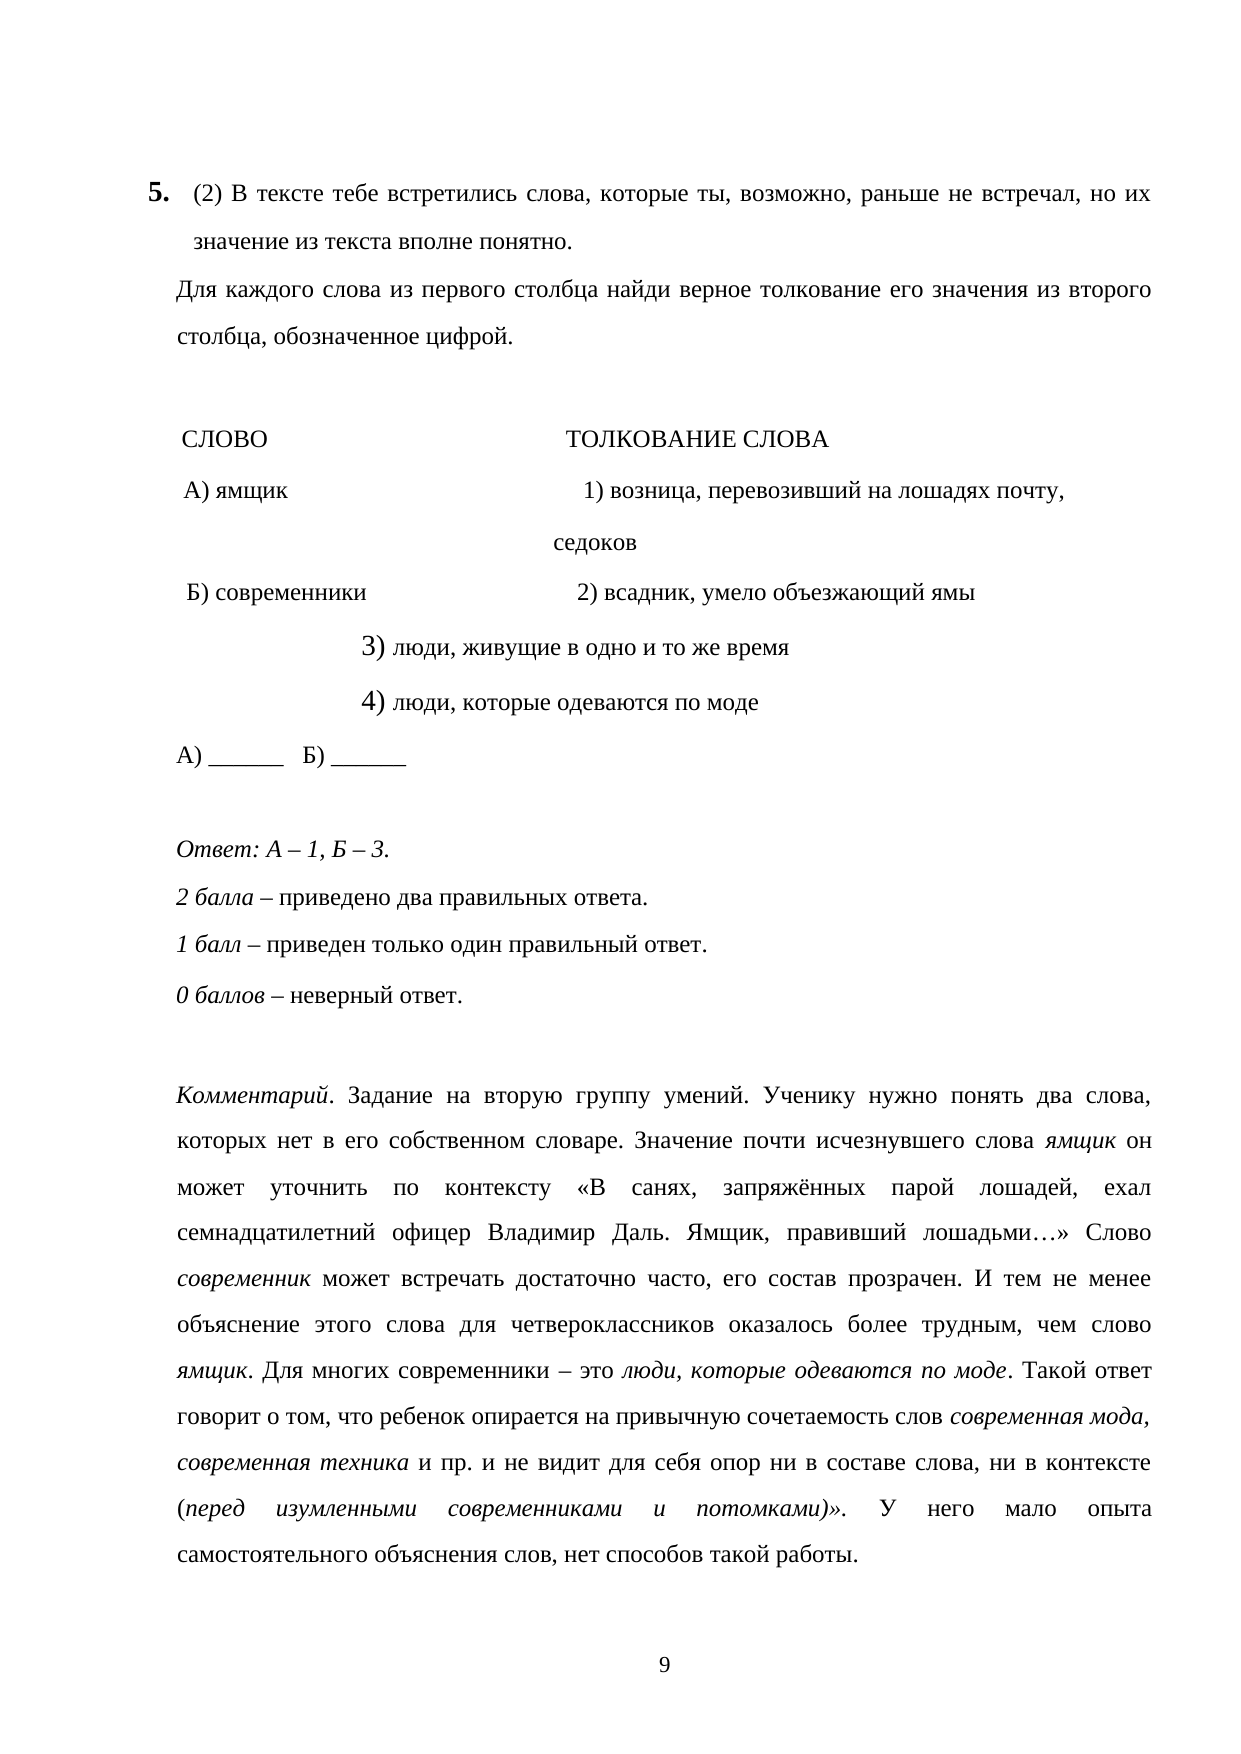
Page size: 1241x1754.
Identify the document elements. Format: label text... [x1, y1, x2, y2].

list (2) В тексте тебе встретились слова, которые ты, возможно, раньше не встречал, но их значение из текста вполне понятно. [148, 174, 1153, 255]
list люди, которые одеваются по моде [361, 683, 1153, 717]
text седоков [138, 527, 1052, 555]
text СЛОВО ТОЛКОВАНИЕ СЛОВА [133, 424, 1199, 453]
list баллов – неверный ответ. [176, 980, 1152, 1009]
text Б) современники 2) всадник, умело объезжающий ямы [133, 577, 1199, 606]
text А) ______ Б) ______ [176, 740, 1153, 768]
text 2 балла – приведено два правильных ответа. [176, 882, 1152, 910]
list люди, живущие в одно и то же время [361, 628, 1153, 662]
text Комментарий. Задание на вторую группу умений. Ученику нужно понять два слова, которых нет в его собственном словаре. Значение почти исчезнувшего слова ямщик он может уточнить по контексту «В санях, запряжённых парой лошадей, ехал семнадцатилетний офицер Владимир Даль. Ямщик, правивший лошадьми…» Слово современник может встречать достаточно часто, его состав прозрачен. И тем не менее объяснение этого слова для четвероклассников оказалось более трудным, чем слово ямщик. Для многих современники – это люди, которые одеваются по моде. Такой ответ говорит о том, что ребенок опирается на привычную сочетаемость слов современная мода, современная техника и пр. и не видит для себя опор ни в составе слова, ни в контексте (перед изумленными современниками и потомками)». У него мало опыта самостоятельного объяснения слов, нет способов такой работы. [176, 1080, 1152, 1568]
text А) ямщик 1) возница, перевозивший на лошадях почту, [133, 476, 1199, 504]
text Для каждого слова из первого столбца найди верное толкование его значения из второго столбца, обозначенное цифрой. [176, 274, 1153, 350]
text 1 балл – приведен только один правильный ответ. [176, 929, 1152, 958]
text Ответ: А – 1, Б – 3. [176, 834, 1153, 863]
